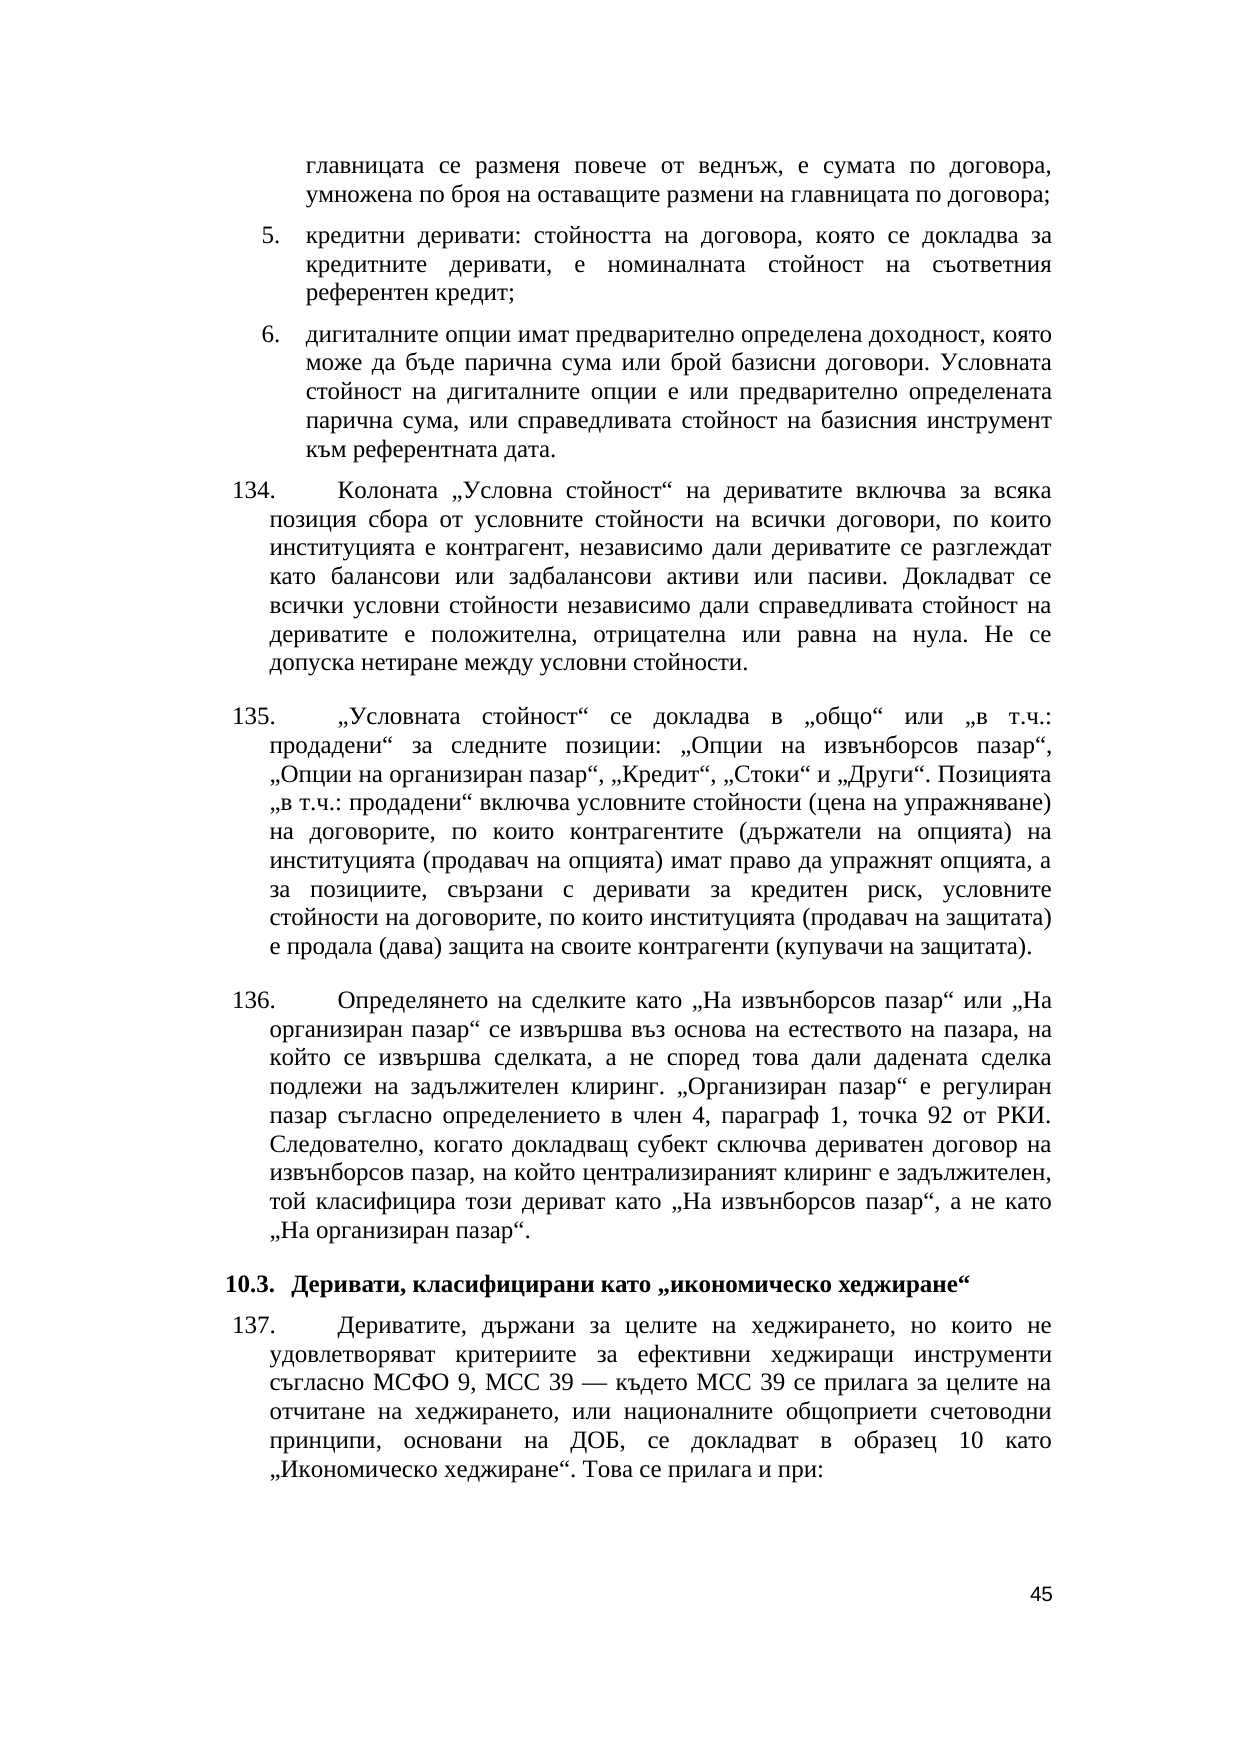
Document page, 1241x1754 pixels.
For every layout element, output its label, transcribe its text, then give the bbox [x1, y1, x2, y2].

text „Условната стойност“ се докладва в „общо“ или „в т.ч.: продадени“ за следните позиции: „Опции на извънборсов пазар“, „Опции на организиран пазар“, „Кредит“, „Стоки“ и „Други“. Позицията „в т.ч.: продадени“ включва условните стойности (цена на упражняване) на договорите, по които контрагентите (държатели на опцията) на институцията (продавач на опцията) имат право да упражнят опцията, а за позициите, свързани с деривати за кредитен риск, условните стойности на договорите, по които институцията (продавач на защитата) е продала (дава) защита на своите контрагенти (купувачи на защитата). [232, 701, 1053, 960]
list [261, 150, 1053, 207]
list дигиталните опции имат предварително определена доходност, която може да бъде парична сума или брой базисни договори. Условната стойност на дигиталните опции е или предварително определената парична сума, или справедливата стойност на базисния инструмент към референтната дата. [261, 319, 1053, 462]
list кредитни деривати: стойността на договора, която се докладва за кредитните деривати, е номиналната стойност на съответния референтен кредит; [261, 220, 1053, 306]
text Колоната „Условна стойност“ на дериватите включва за всяка позиция сбора от условните стойности на всички договори, по които институцията е контрагент, независимо дали дериватите се разглеждат като балансови или задбалансови активи или пасиви. Докладват се всички условни стойности независимо дали справедливата стойност на дериватите е положителна, отрицателна или равна на нула. Не се допуска нетиране между условни стойности. [232, 475, 1053, 676]
text Определянето на сделките като „На извънборсов пазар“ или „На организиран пазар“ се извършва въз основа на естеството на пазара, на който се извършва сделката, а не според това дали дадената сделка подлежи на задължителен клиринг. „Организиран пазар“ е регулиран пазар съгласно определението в член 4, параграф 1, точка 92 от РКИ. Следователно, когато докладващ субект сключва дериватен договор на извънборсов пазар, на който централизираният клиринг е задължителен, той класифицира този дериват като „На извънборсов пазар“, а не като „На организиран пазар“. [232, 985, 1053, 1244]
subtitle Деривати, класифицирани като „икономическо хеджиране“ [225, 1269, 1053, 1297]
text Дериватите, държани за целите на хеджирането, но които не удовлетворяват критериите за ефективни хеджиращи инструменти съгласно МСФО 9, МСС 39 — където МСС 39 се прилага за целите на отчитане на хеджирането, или националните общоприети счетоводни принципи, основани на ДОБ, се докладват в образец 10 като „Икономическо хеджиране“. Това се прилага и при: [232, 1310, 1053, 1482]
